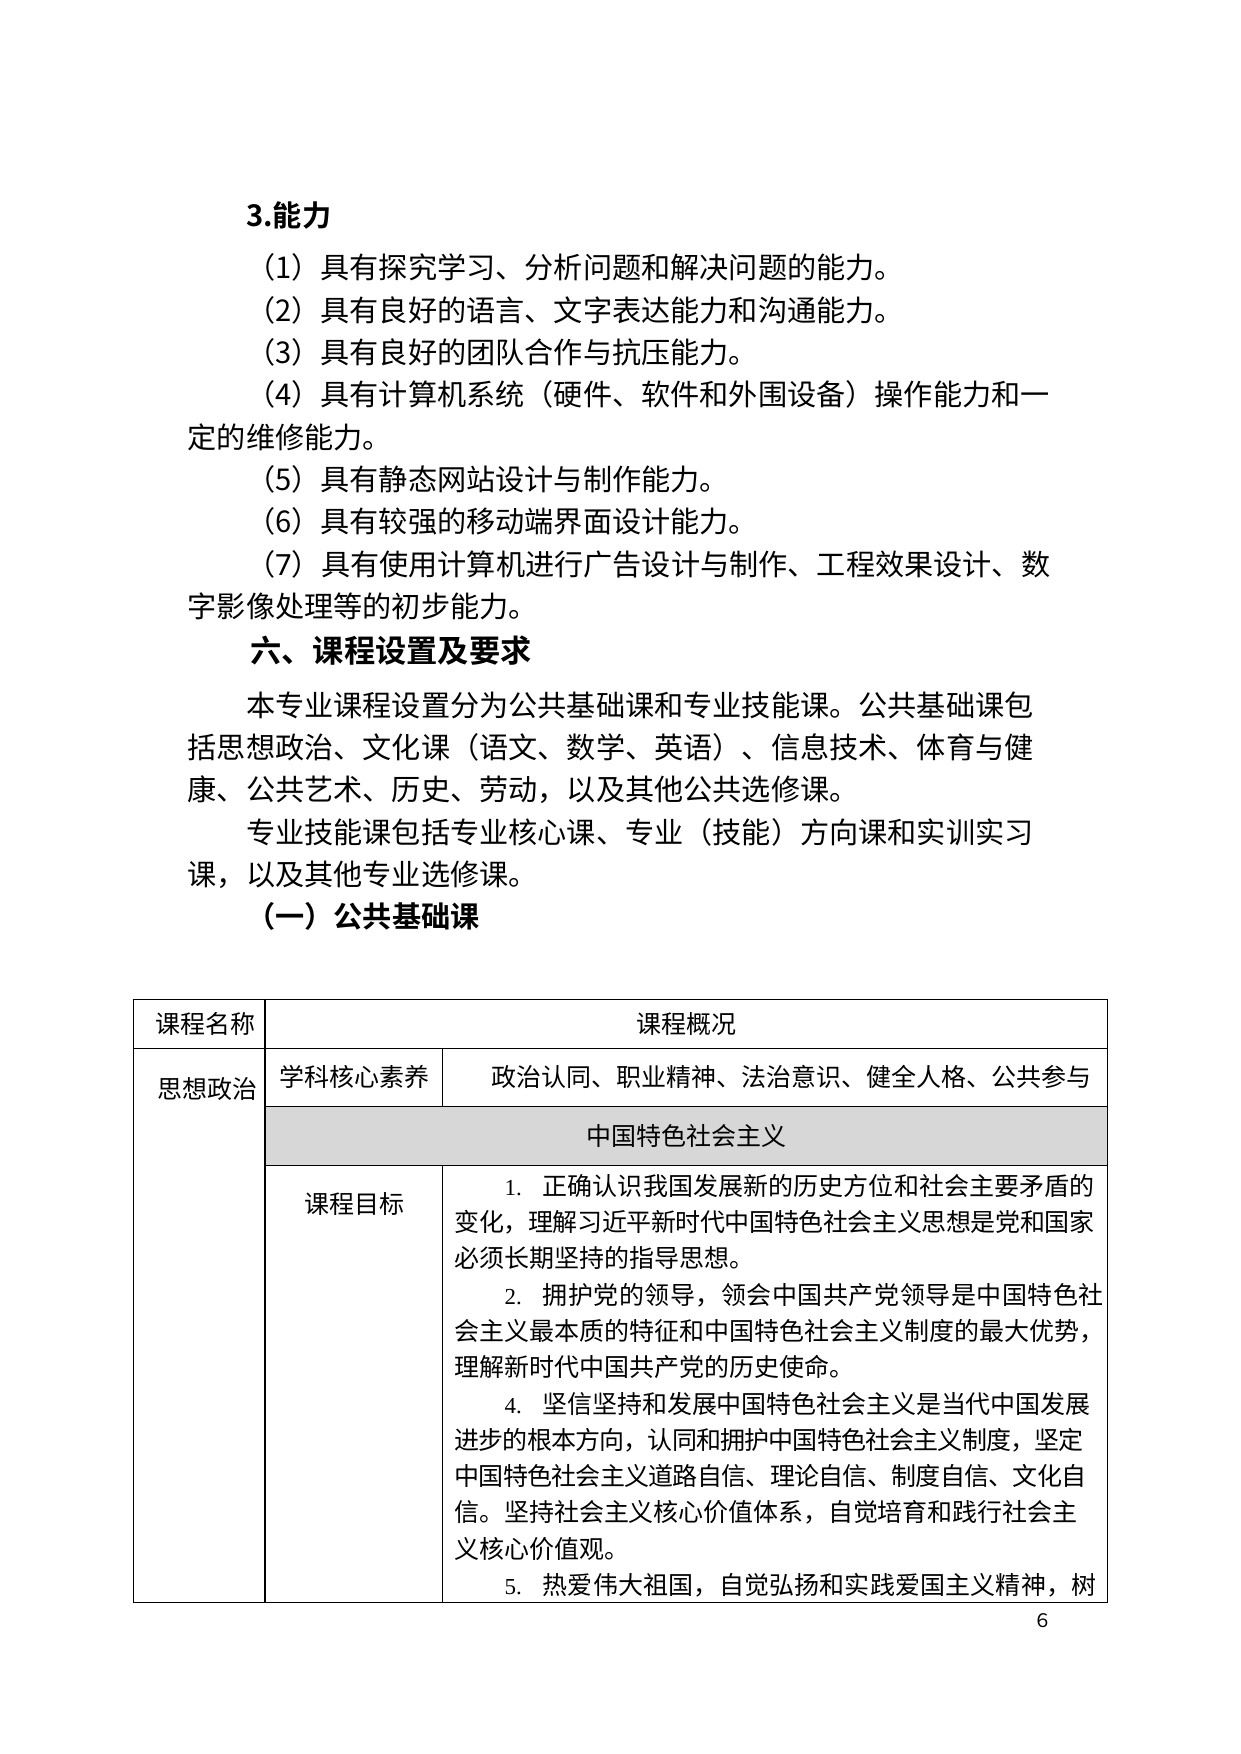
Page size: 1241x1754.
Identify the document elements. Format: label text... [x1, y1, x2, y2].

list 公共基础课 [187, 894, 1053, 936]
table_cell 学科核心素养 [266, 1049, 442, 1106]
table_cell 中国特色社会主义 [266, 1107, 1107, 1165]
text 3.能力 [187, 192, 1053, 234]
text 六、课程设置及要求 [187, 626, 1053, 671]
text （7）具有使用计算机进行广告设计与制作、工程效果设计、数字影像处理等的初步能力。 [187, 541, 1053, 626]
text （1）具有探究学习、分析问题和解决问题的能力。 [187, 245, 1053, 287]
table_cell 课程目标 [266, 1166, 442, 1602]
table_cell 政治认同、职业精神、法治意识、健全人格、公共参与 [443, 1049, 1107, 1106]
text （4）具有计算机系统（硬件、软件和外围设备）操作能力和一定的维修能力。 [187, 372, 1053, 457]
table_header 课程概况 [266, 1000, 1107, 1048]
text （3）具有良好的团队合作与抗压能力。 [187, 330, 1053, 372]
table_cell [443, 1166, 1107, 1602]
text 专业技能课包括专业核心课、专业（技能）方向课和实训实习课，以及其他专业选修课。 [187, 809, 1053, 894]
text （6）具有较强的移动端界面设计能力。 [187, 499, 1053, 541]
table_header 课程名称 [134, 1000, 264, 1048]
table_cell 思想政治 [134, 1049, 264, 1602]
text （5）具有静态网站设计与制作能力。 [187, 457, 1053, 499]
text （2）具有良好的语言、文字表达能力和沟通能力。 [187, 287, 1053, 330]
text 本专业课程设置分为公共基础课和专业技能课。公共基础课包括思想政治、文化课（语文、数学、英语）、信息技术、体育与健康、公共艺术、历史、劳动，以及其他公共选修课。 [187, 682, 1053, 809]
